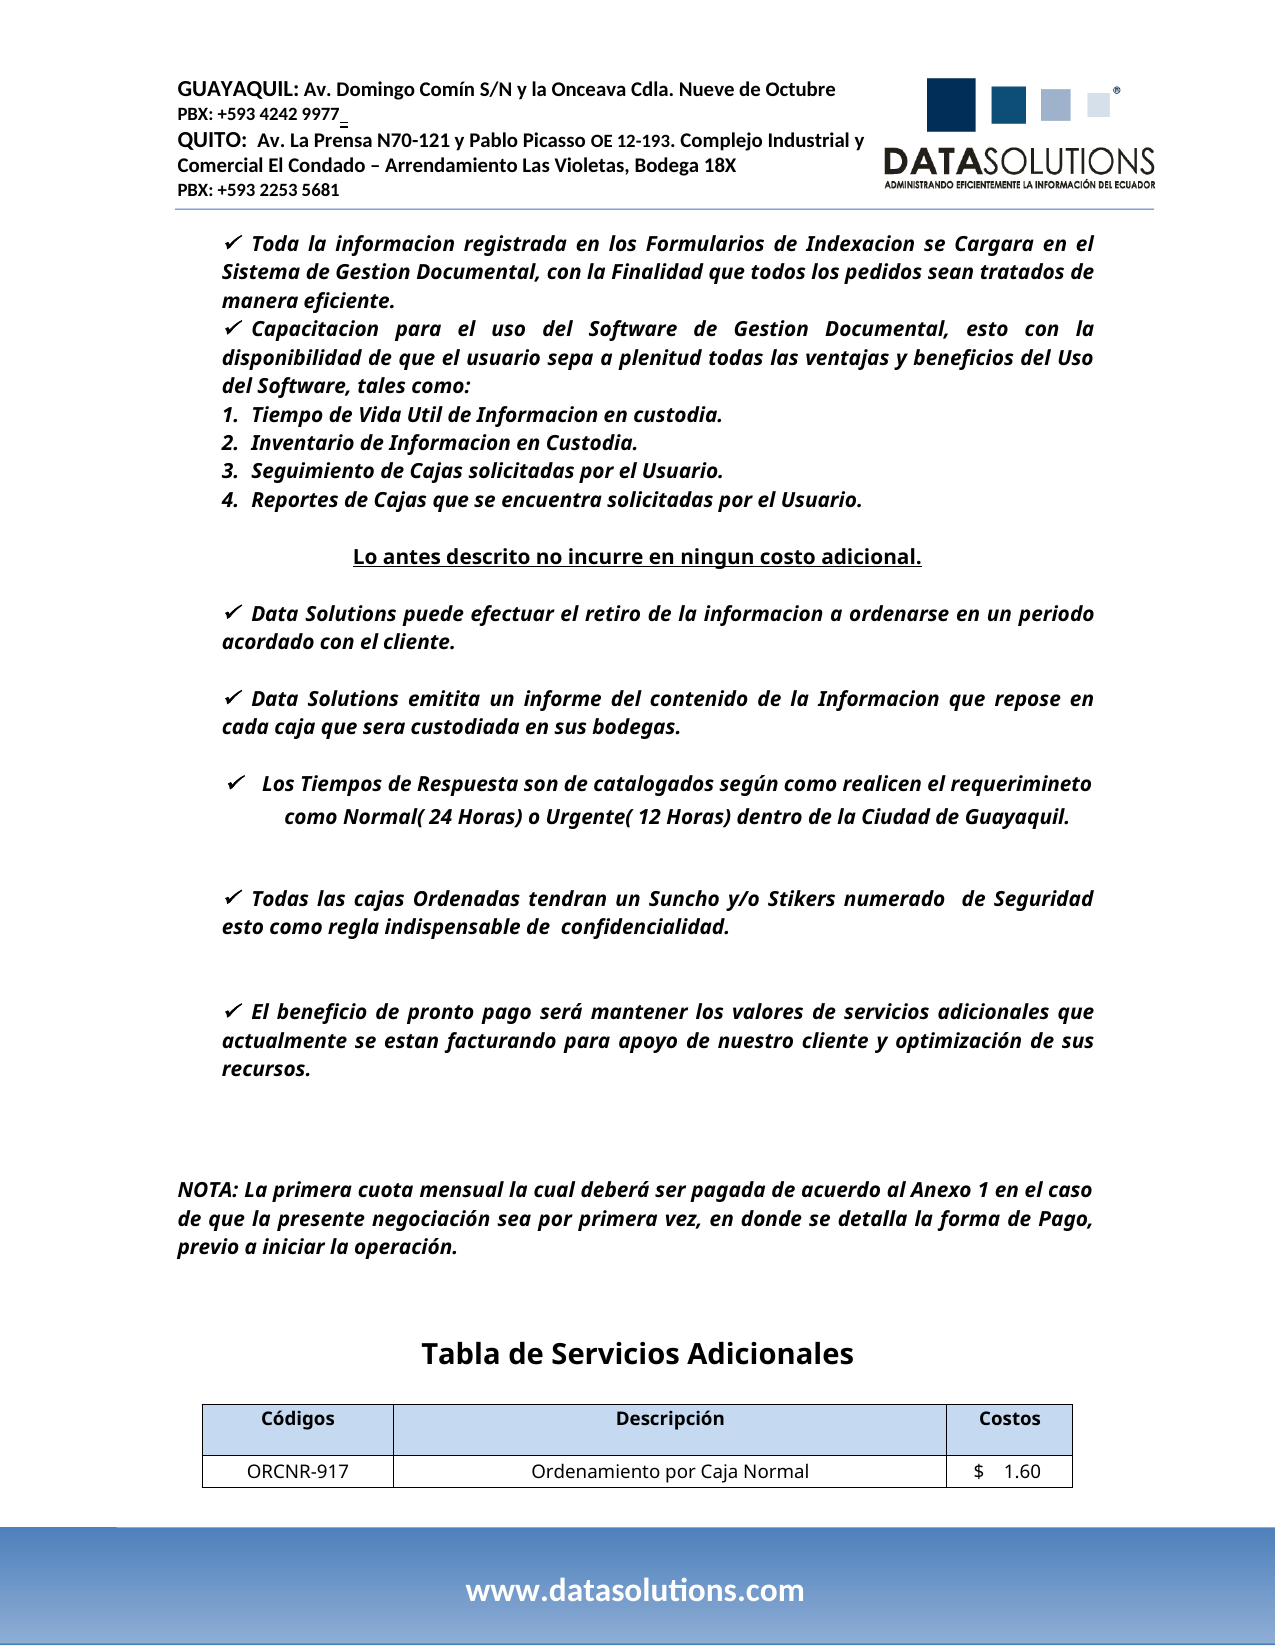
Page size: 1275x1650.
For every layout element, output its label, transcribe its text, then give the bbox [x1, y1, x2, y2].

list Los Tiempos de Respuesta son de catalogados según como realicen el requerimineto como Normal( 24 Horas) o Urgente( 12 Horas) dentro de la Ciudad de Guayaquil. [222, 769, 1098, 830]
picture [882, 73, 1157, 193]
table_header Costos [947, 1405, 1072, 1455]
table_cell Ordenamiento por Caja Normal [394, 1456, 946, 1487]
text NOTA: La primera cuota mensual la cual deberá ser pagada de acuerdo al Anexo 1 en el caso de que la presente negociación sea por primera vez, en donde se detalla la forma de Pago, previo a iniciar la operación. [177, 1176, 1097, 1261]
list Seguimiento de Cajas solicitadas por el Usuario. [222, 457, 1097, 485]
table_cell ORCNR-917 [203, 1456, 393, 1487]
list Data Solutions emitita un informe del contenido de la Informacion que repose en cada caja que sera custodiada en sus bodegas. [222, 684, 1097, 741]
table_header Códigos [203, 1405, 393, 1455]
list Data Solutions puede efectuar el retiro de la informacion a ordenarse en un periodo acordado con el cliente. [222, 599, 1097, 656]
table_header Descripción [394, 1405, 946, 1455]
list Todas las cajas Ordenadas tendran un Suncho y/o Stikers numerado de Seguridad esto como regla indispensable de confidencialidad. [222, 884, 1097, 941]
list Reportes de Cajas que se encuentra solicitadas por el Usuario. [222, 485, 1097, 513]
list Tiempo de Vida Util de Informacion en custodia. [222, 400, 1097, 428]
list Capacitacion para el uso del Software de Gestion Documental, esto con la disponibilidad de que el usuario sepa a plenitud todas las ventajas y beneficios del Uso del Software, tales como: [222, 314, 1097, 400]
list Inventario de Informacion en Custodia. [222, 428, 1097, 457]
text Tabla de Servicios Adicionales [177, 1333, 1098, 1373]
text Lo antes descrito no incurre en ningun costo adicional. [177, 542, 1097, 570]
list El beneficio de pronto pago será mantener los valores de servicios adicionales que actualmente se estan facturando para apoyo de nuestro cliente y optimización de sus recursos. [222, 997, 1097, 1083]
table_cell $ 1.60 [947, 1456, 1072, 1487]
list Toda la informacion registrada en los Formularios de Indexacion se Cargara en el Sistema de Gestion Documental, con la Finalidad que todos los pedidos sean tratados de manera eficiente. [222, 229, 1097, 314]
